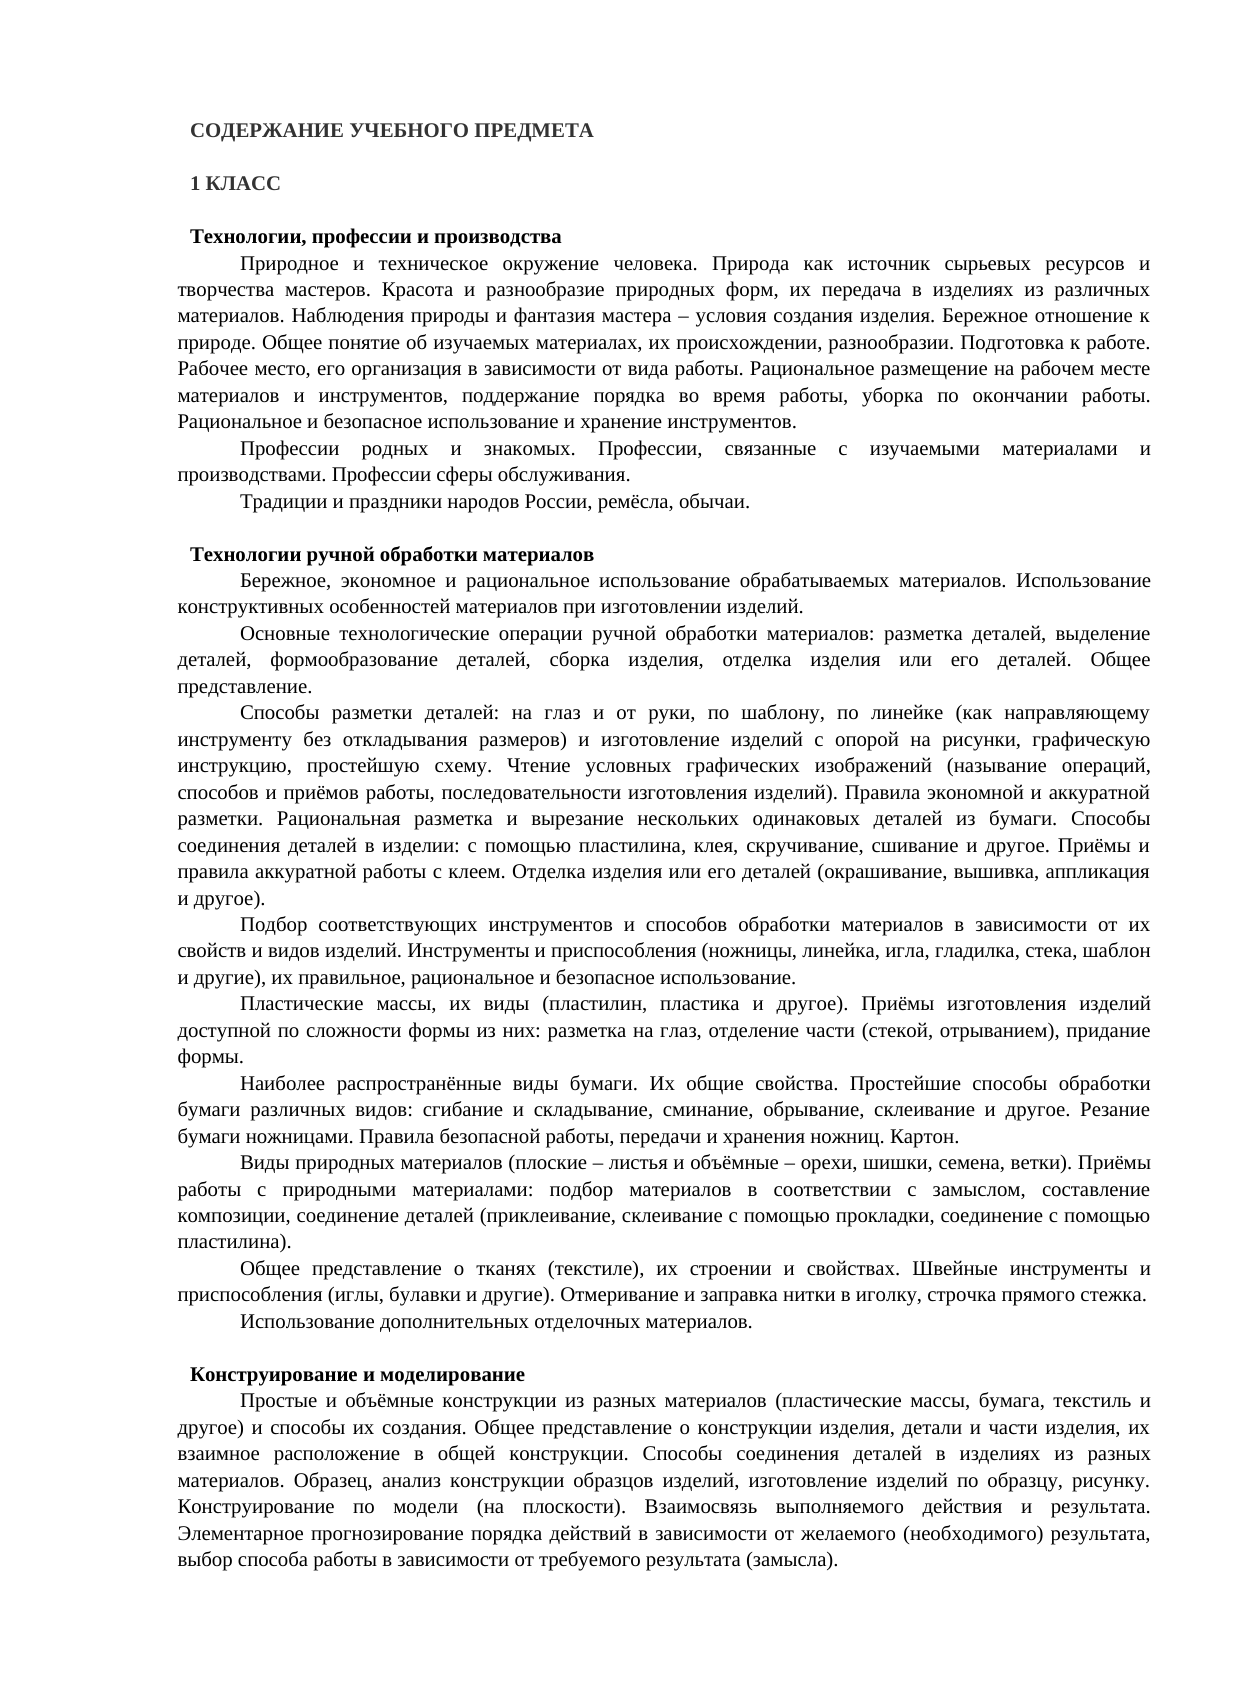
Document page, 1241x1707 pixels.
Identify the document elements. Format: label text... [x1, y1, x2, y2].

text Способы разметки деталей: на глаз и от руки, по шаблону, по линейке (как направляющему инструменту без откладывания размеров) и изготовление изделий с опорой на рисунки, графическую инструкцию, простейшую схему. Чтение условных графических изображений (называние операций, способов и приёмов работы, последовательности изготовления изделий). Правила экономной и аккуратной разметки. Рациональная разметка и вырезание нескольких одинаковых деталей из бумаги. Способы соединения деталей в изделии: с помощью пластилина, клея, скручивание, сшивание и другое. Приёмы и правила аккуратной работы с клеем. Отделка изделия или его деталей (окрашивание, вышивка, аппликация и другое). [177, 700, 1152, 909]
text Виды природных материалов (плоские – листья и объёмные – орехи, шишки, семена, ветки). Приёмы работы с природными материалами: подбор материалов в соответствии с замыслом, составление композиции, соединение деталей (приклеивание, склеивание с помощью прокладки, соединение с помощью пластилина). [177, 1150, 1152, 1253]
text СОДЕРЖАНИЕ УЧЕБНОГО ПРЕДМЕТА [190, 118, 1152, 142]
text Традиции и праздники народов России, ремёсла, обычаи. [177, 488, 1152, 513]
text Технологии ручной обработки материалов [190, 541, 1152, 566]
text Использование дополнительных отделочных материалов. [177, 1309, 1152, 1333]
text Основные технологические операции ручной обработки материалов: разметка деталей, выделение деталей, формообразование деталей, сборка изделия, отделка изделия или его деталей. Общее представление. [177, 621, 1152, 698]
text Природное и техническое окружение человека. Природа как источник сырьевых ресурсов и творчества мастеров. Красота и разнообразие природных форм, их передача в изделиях из различных материалов. Наблюдения природы и фантазия мастера – условия создания изделия. Бережное отношение к природе. Общее понятие об изучаемых материалах, их происхождении, разнообразии. Подготовка к работе. Рабочее место, его организация в зависимости от вида работы. Рациональное размещение на рабочем месте материалов и инструментов, поддержание порядка во время работы, уборка по окончании работы. Рациональное и безопасное использование и хранение инструментов. [177, 250, 1152, 433]
text Конструирование и моделирование [190, 1362, 1152, 1386]
text Бережное, экономное и рациональное использование обрабатываемых материалов. Использование конструктивных особенностей материалов при изготовлении изделий. [177, 568, 1152, 618]
text Пластические массы, их виды (пластилин, пластика и другое). Приёмы изготовления изделий доступной по сложности формы из них: разметка на глаз, отделение части (стекой, отрыванием), придание формы. [177, 991, 1152, 1068]
text Наиболее распространённые виды бумаги. Их общие свойства. Простейшие способы обработки бумаги различных видов: сгибание и складывание, сминание, обрывание, склеивание и другое. Резание бумаги ножницами. Правила безопасной работы, передачи и хранения ножниц. Картон. [177, 1071, 1152, 1148]
text Подбор соответствующих инструментов и способов обработки материалов в зависимости от их свойств и видов изделий. Инструменты и приспособления (ножницы, линейка, игла, гладилка, стека, шаблон и другие), их правильное, рациональное и безопасное использование. [177, 912, 1152, 989]
text Технологии, профессии и производства [190, 224, 1152, 248]
text Профессии родных и знакомых. Профессии, связанные с изучаемыми материалами и производствами. Профессии сферы обслуживания. [177, 436, 1152, 486]
text Простые и объёмные конструкции из разных материалов (пластические массы, бумага, текстиль и другое) и способы их создания. Общее представление о конструкции изделия, детали и части изделия, их взаимное расположение в общей конструкции. Способы соединения деталей в изделиях из разных материалов. Образец, анализ конструкции образцов изделий, изготовление изделий по образцу, рисунку. Конструирование по модели (на плоскости). Взаимосвязь выполняемого действия и результата. Элементарное прогнозирование порядка действий в зависимости от желаемого (необходимого) результата, выбор способа работы в зависимости от требуемого результата (замысла). [177, 1388, 1152, 1571]
text Общее представление о тканях (текстиле), их строении и свойствах. Швейные инструменты и приспособления (иглы, булавки и другие). Отмеривание и заправка нитки в иголку, строчка прямого стежка. [177, 1256, 1152, 1306]
text 1 КЛАСС [190, 171, 1152, 195]
